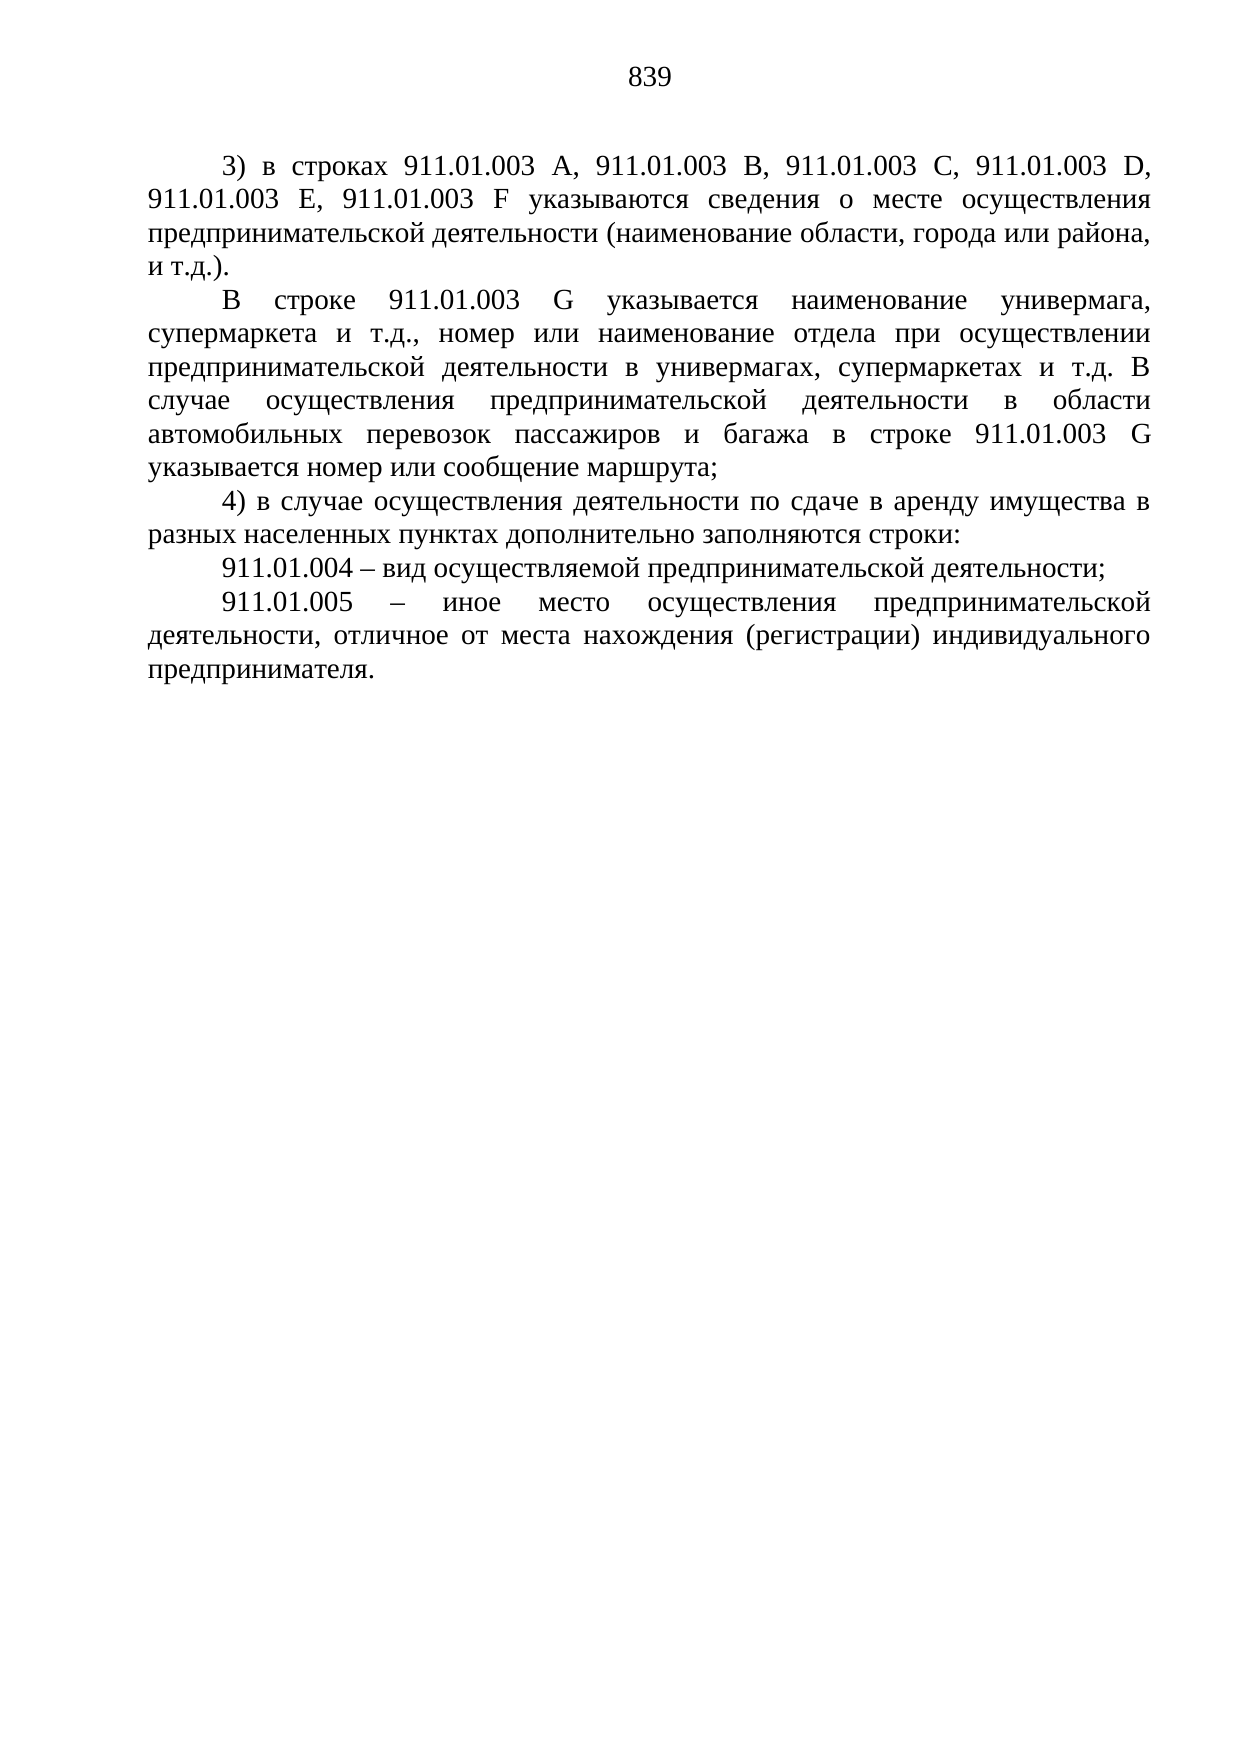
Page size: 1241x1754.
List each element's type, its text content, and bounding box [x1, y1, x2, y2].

text В строке 911.01.003 G указывается наименование универмага, супермаркета и т.д., номер или наименование отдела при осуществлении предпринимательской деятельности в универмагах, супермаркетах и т.д. В случае осуществления предпринимательской деятельности в области автомобильных перевозок пассажиров и багажа в строке 911.01.003 G указывается номер или сообщение маршрута; [148, 282, 1152, 483]
text 3) в строках 911.01.003 A, 911.01.003 B, 911.01.003 C, 911.01.003 D, 911.01.003 E, 911.01.003 F указываются сведения о месте осуществления предпринимательской деятельности (наименование области, города или района, и т.д.). [148, 148, 1152, 282]
text 911.01.005 – иное место осуществления предпринимательской деятельности, отличное от места нахождения (регистрации) индивидуального предпринимателя. [148, 584, 1152, 684]
text 911.01.004 – вид осуществляемой предпринимательской деятельности; [148, 550, 1152, 584]
text 4) в случае осуществления деятельности по сдаче в аренду имущества в разных населенных пунктах дополнительно заполняются строки: [148, 483, 1152, 550]
